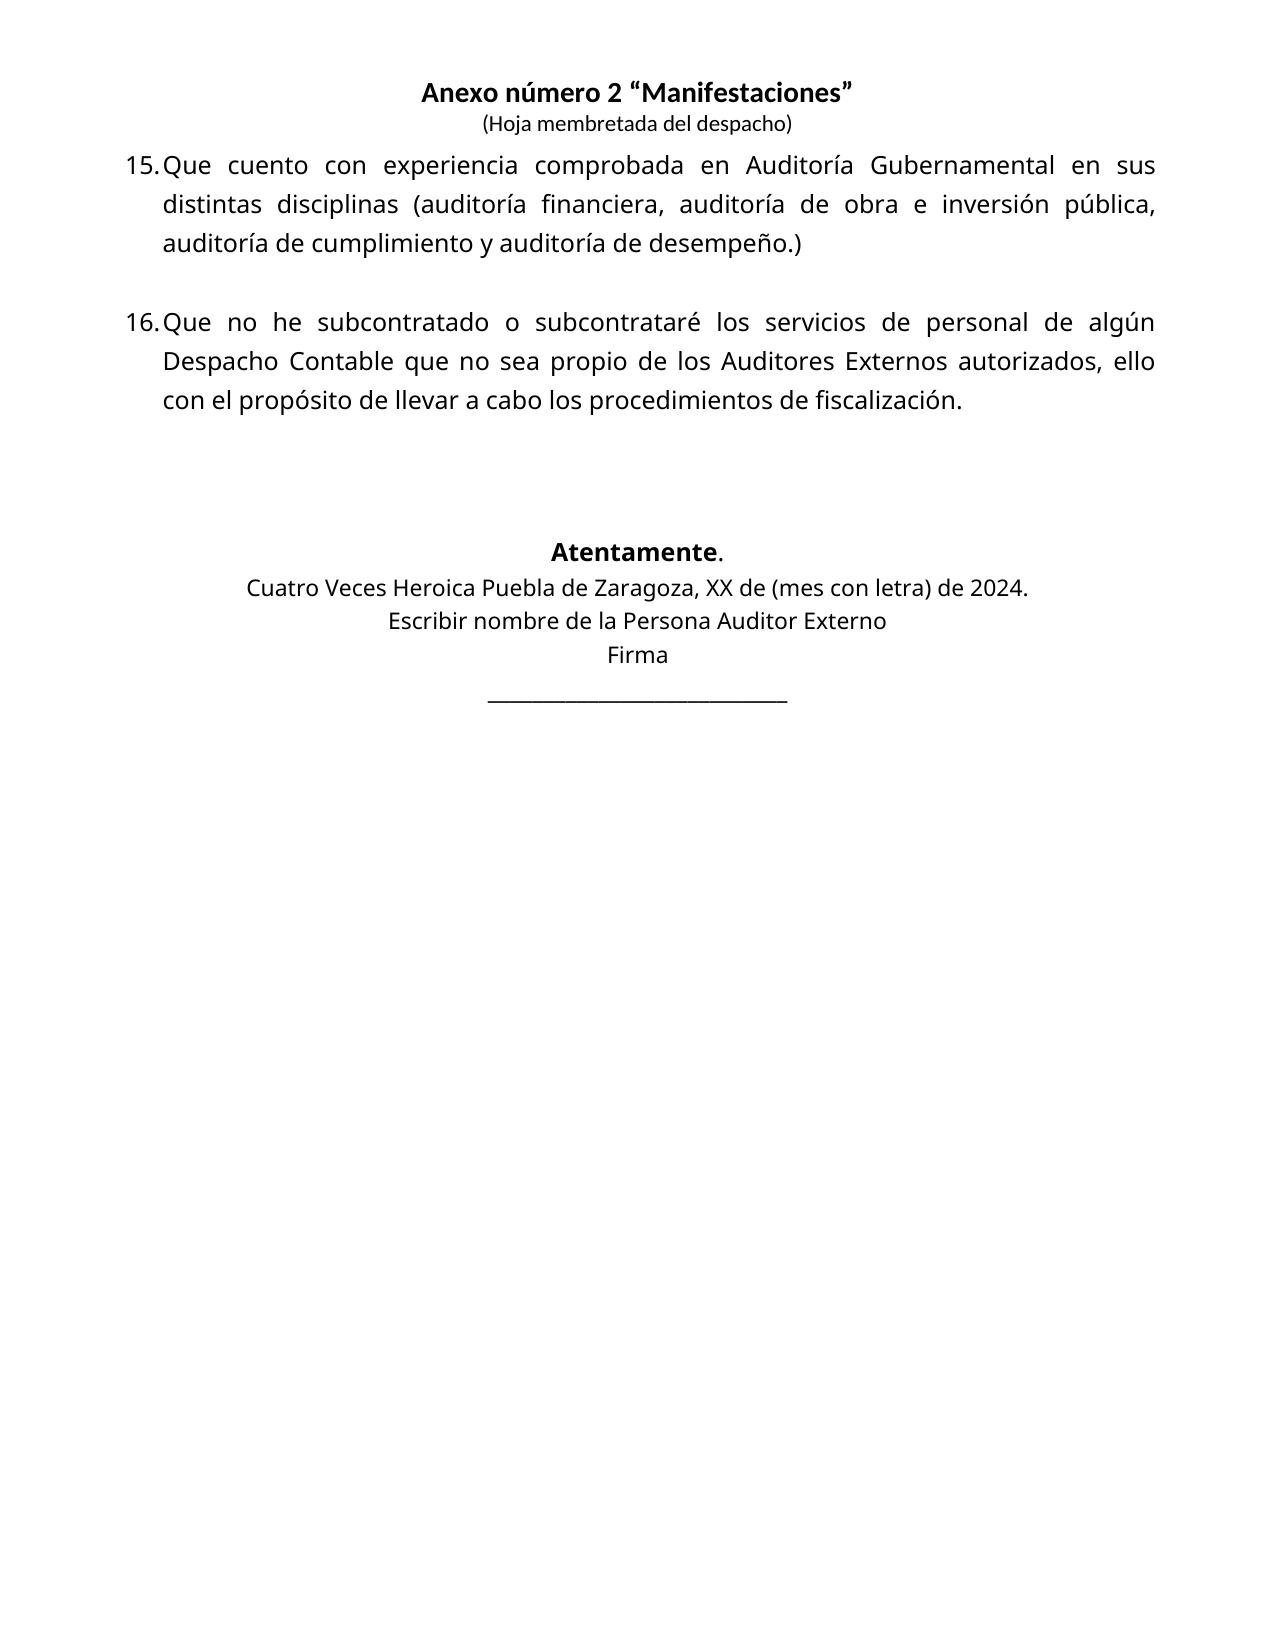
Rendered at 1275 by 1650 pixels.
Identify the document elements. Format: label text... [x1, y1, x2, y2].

text Atentamente. [118, 535, 1157, 569]
list Que no he subcontratado o subcontrataré los servicios de personal de algún Despacho Contable que no sea propio de los Auditores Externos autorizados, ello con el propósito de llevar a cabo los procedimientos de fiscalización. [125, 304, 1157, 417]
text Firma [118, 639, 1157, 670]
text Cuatro Veces Heroica Puebla de Zaragoza, XX de (mes con letra) de 2024. [118, 572, 1157, 603]
text ___________________________ [118, 673, 1157, 707]
list Que cuento con experiencia comprobada en Auditoría Gubernamental en sus distintas disciplinas (auditoría financiera, auditoría de obra e inversión pública, auditoría de cumplimiento y auditoría de desempeño.) [125, 148, 1157, 260]
text Escribir nombre de la Persona Auditor Externo [118, 605, 1157, 637]
